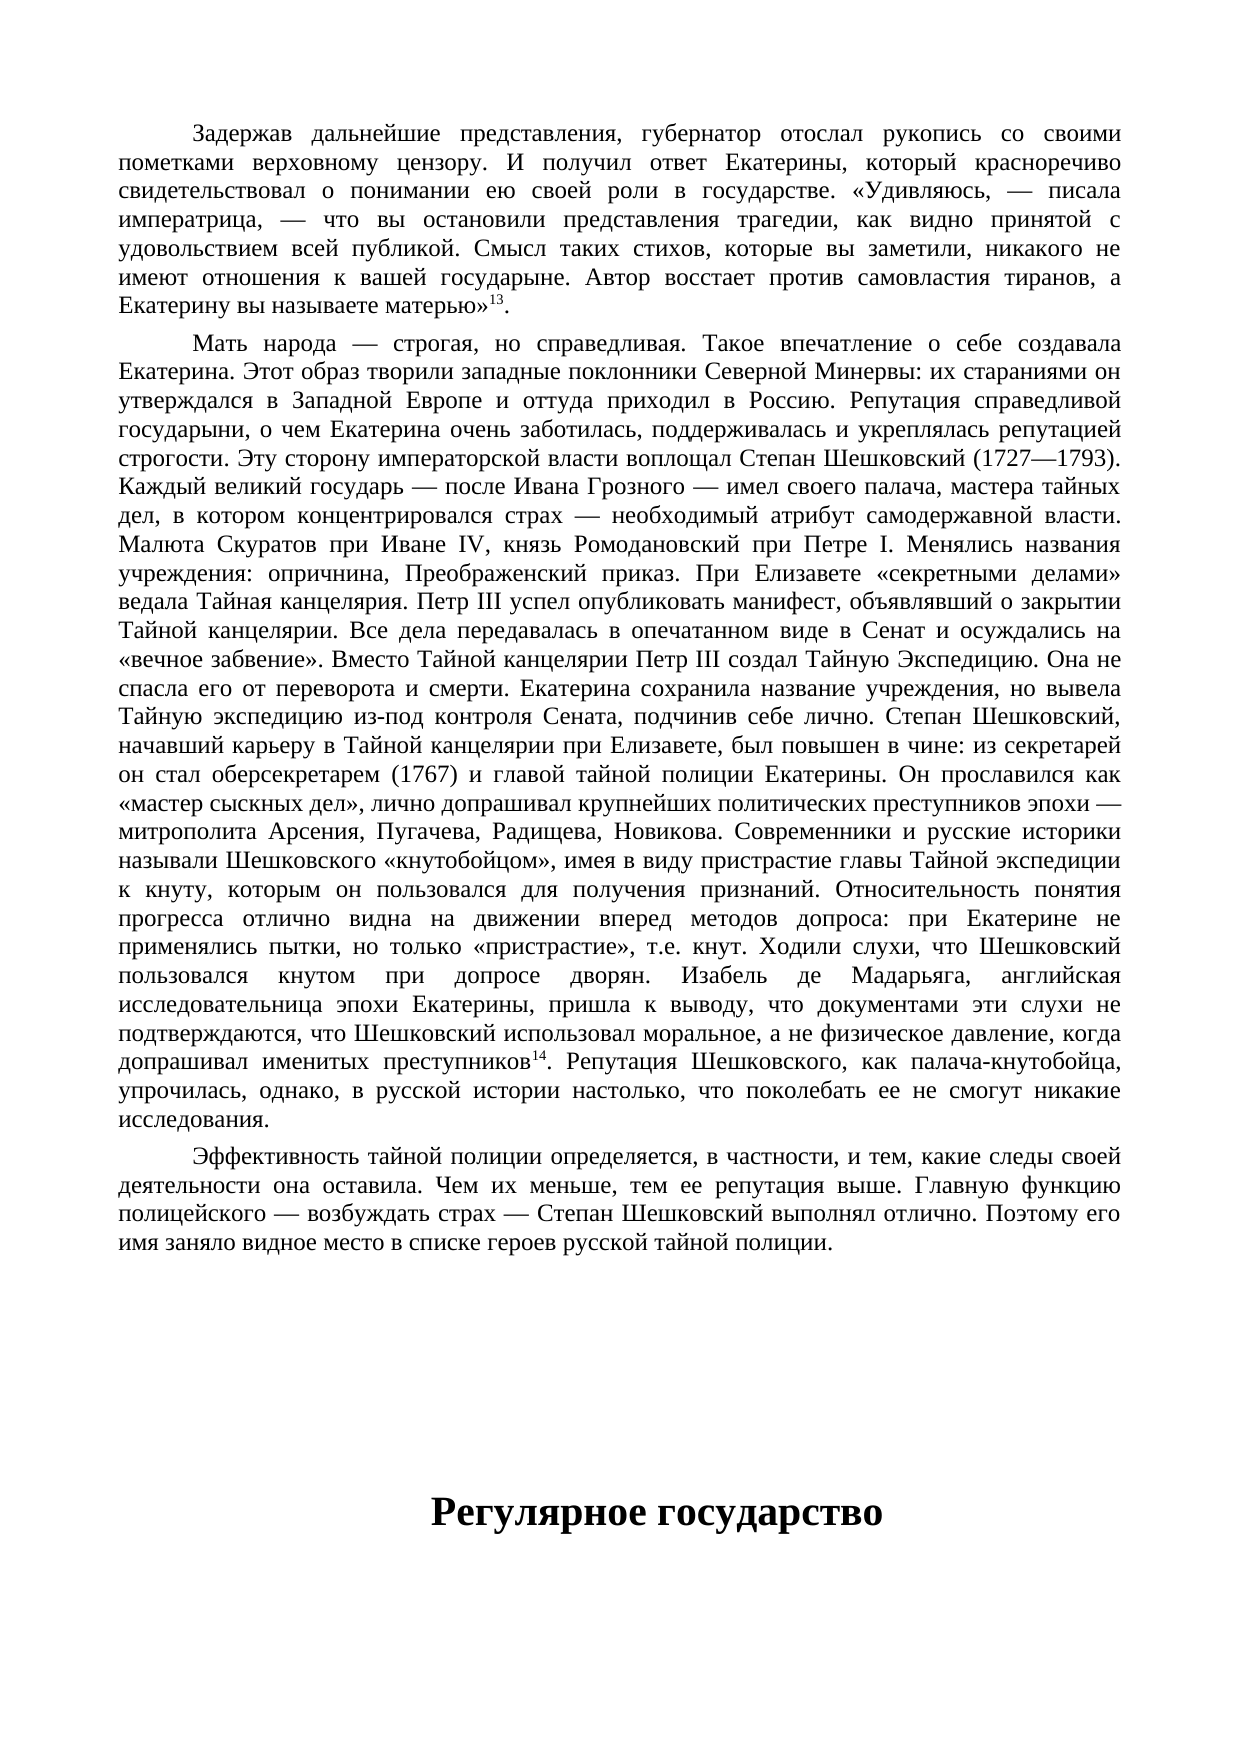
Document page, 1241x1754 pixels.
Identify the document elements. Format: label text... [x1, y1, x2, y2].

text Эффективность тайной полиции определяется, в частности, и тем, какие следы своей деятельности она оставила. Чем их меньше, тем ее репутация выше. Главную функцию полицейского — возбуждать страх — Степан Шешковский выполнял отлично. Поэтому его имя заняло видное место в списке героев русской тайной полиции. [118, 1141, 1122, 1256]
text Мать народа — строгая, но справедливая. Такое впечатление о себе создавала Екатерина. Этот образ творили западные поклонники Северной Минервы: их стараниями он утверждался в Западной Европе и оттуда приходил в Россию. Репутация справедливой государыни, о чем Екатерина очень заботилась, поддерживалась и укреплялась репутацией строгости. Эту сторону императорской власти воплощал Степан Шешковский (1727—1793). Каждый великий государь — после Ивана Грозного — имел своего палача, мастера тайных дел, в котором концентрировался страх — необходимый атрибут самодержавной власти. Малюта Скуратов при Иване IV, князь Ромодановский при Петре I. Менялись названия учреждения: опричнина, Преображенский приказ. При Елизавете «секретными делами» ведала Тайная канцелярия. Петр III успел опубликовать манифест, объявлявший о закрытии Тайной канцелярии. Все дела передавалась в опечатанном виде в Сенат и осуждались на «вечное забвение». Вместо Тайной канцелярии Петр III создал Тайную Экспедицию. Она не спасла его от переворота и смерти. Екатерина сохранила название учреждения, но вывела Тайную экспедицию из-под контроля Сената, подчинив себе лично. Степан Шешковский, начавший карьеру в Тайной канцелярии при Елизавете, был повышен в чине: из секретарей он стал оберсекретарем (1767) и главой тайной полиции Екатерины. Он прославился как «мастер сыскных дел», лично допрашивал крупнейших политических преступников эпохи — митрополита Арсения, Пугачева, Радищева, Новикова. Современники и русские историки называли Шешковского «кнутобойцом», имея в виду пристрастие главы Тайной экспедиции к кнуту, которым он пользовался для получения признаний. Относительность понятия прогресса отлично видна на движении вперед методов допроса: при Екатерине не применялись пытки, но только «пристрастие», т.е. кнут. Ходили слухи, что Шешковский пользовался кнутом при допросе дворян. Изабель де Мадарьяга, английская исследовательница эпохи Екатерины, пришла к выводу, что документами эти слухи не подтверждаются, что Шешковский использовал моральное, а не физическое давление, когда допрашивал именитых преступников14. Репутация Шешковского, как палача-кнутобойца, упрочилась, однако, в русской истории настолько, что поколебать ее не смогут никакие исследования. [118, 328, 1122, 1133]
text Задержав дальнейшие представления, губернатор отослал рукопись со своими пометками верховному цензору. И получил ответ Екатерины, который красноречиво свидетельствовал о понимании ею своей роли в государстве. «Удивляюсь, — писала императрица, — что вы остановили представления трагедии, как видно принятой с удовольствием всей публикой. Смысл таких стихов, которые вы заметили, никакого не имеют отношения к вашей государыне. Автор восстает против самовластия тиранов, а Екатерину вы называете матерью»13. [118, 118, 1122, 319]
subtitle Регулярное государство [118, 1487, 1122, 1535]
